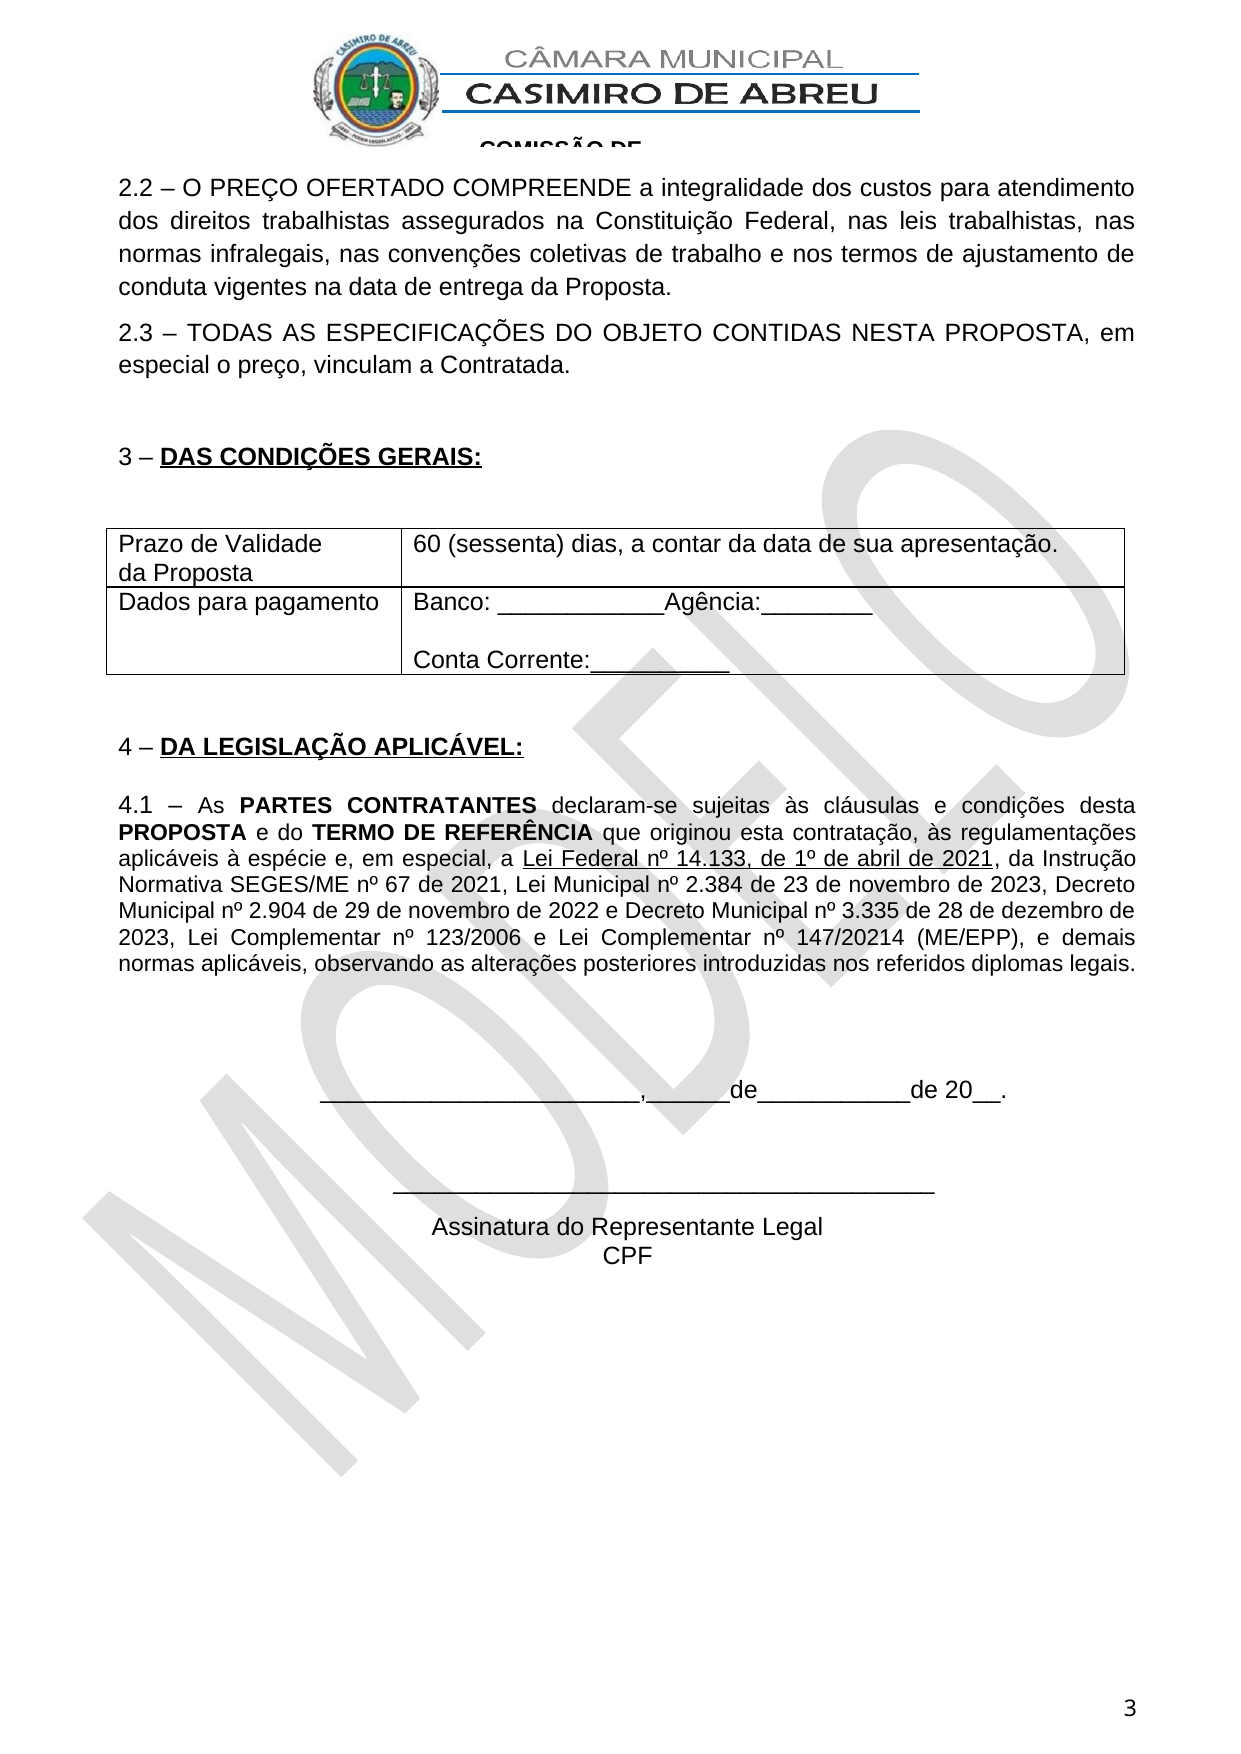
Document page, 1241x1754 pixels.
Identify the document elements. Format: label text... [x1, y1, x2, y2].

picture [748, 50, 770, 68]
picture [739, 83, 877, 104]
picture [689, 50, 710, 68]
text 2.2 – O PREÇO OFERTADO COMPREENDE a integralidade dos custos para atendimento dos direitos trabalhistas assegurados na Constituição Federal, nas leis trabalhistas, nas normas infralegais, nas convenções coletivas de trabalho e nos termos de ajustamento de conduta vigentes na data de entrega da Proposta. [118, 173, 1137, 301]
picture [466, 83, 661, 104]
picture [783, 50, 843, 68]
text _______________________,______de___________de 20__. [192, 1075, 1137, 1104]
picture [675, 83, 703, 104]
table_header 60 (sessenta) dias, a contar da data de sua apresentação. [402, 529, 1124, 586]
text Assinatura do Representante Legal [118, 1212, 1137, 1241]
picture [313, 27, 440, 148]
table_cell Banco: ____________Agência:________ Conta Corrente:__________ [402, 588, 1124, 674]
text _______________________________________ [192, 1166, 1137, 1195]
picture [714, 50, 735, 68]
picture [705, 83, 728, 104]
text 3 – DAS CONDIÇÕES GERAIS: [118, 442, 1240, 470]
table_header Prazo de Validade da Proposta [107, 529, 401, 586]
text 4.1 – As PARTES CONTRATANTES declaram-se sujeitas às cláusulas e condições desta PROPOSTA e do TERMO DE REFERÊNCIA que originou esta contratação, às regulamentações aplicáveis à espécie e, em especial, a Lei Federal nº 14.133, de 1º de abril de 2021, da Instrução Normativa SEGES/ME nº 67 de 2021, Lei Municipal nº 2.384 de 23 de novembro de 2023, Decreto Municipal nº 2.904 de 29 de novembro de 2022 e Decreto Municipal nº 3.335 de 28 de dezembro de 2023, Lei Complementar nº 123/2006 e Lei Complementar nº 147/20214 (ME/EPP), e demais normas aplicáveis, observando as alterações posteriores introduzidas nos referidos diplomas legais. [118, 790, 1137, 977]
text 2.3 – TODAS AS ESPECIFICAÇÕES DO OBJETO CONTIDAS NESTA PROPOSTA, em especial o preço, vinculam a Contratada. [118, 317, 1137, 379]
text 4 – DA LEGISLAÇÃO APLICÁVEL: [118, 732, 1137, 761]
text CPF [118, 1241, 1137, 1269]
table_cell Dados para pagamento [107, 588, 401, 674]
picture [661, 50, 685, 68]
